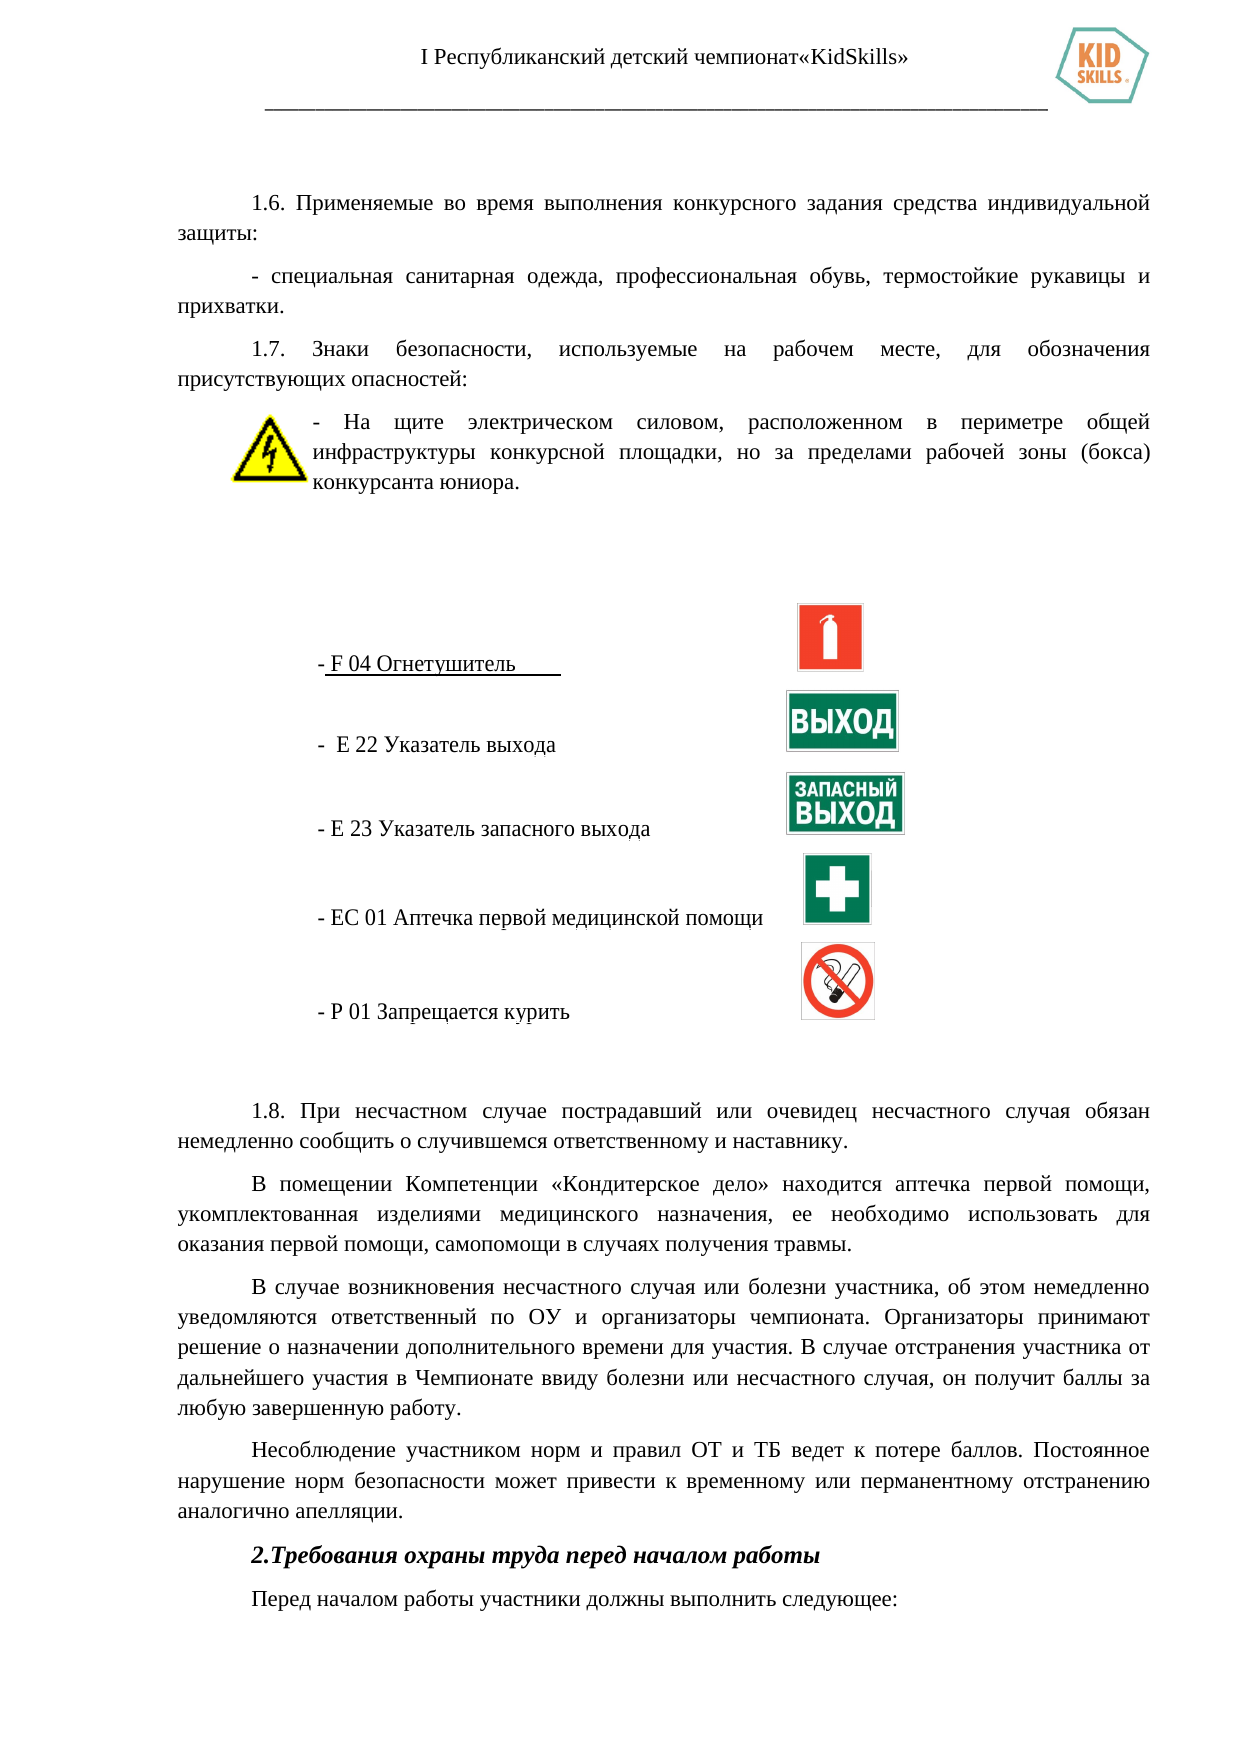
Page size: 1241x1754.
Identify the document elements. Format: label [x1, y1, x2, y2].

picture [228, 407, 313, 492]
picture [1046, 9, 1153, 116]
